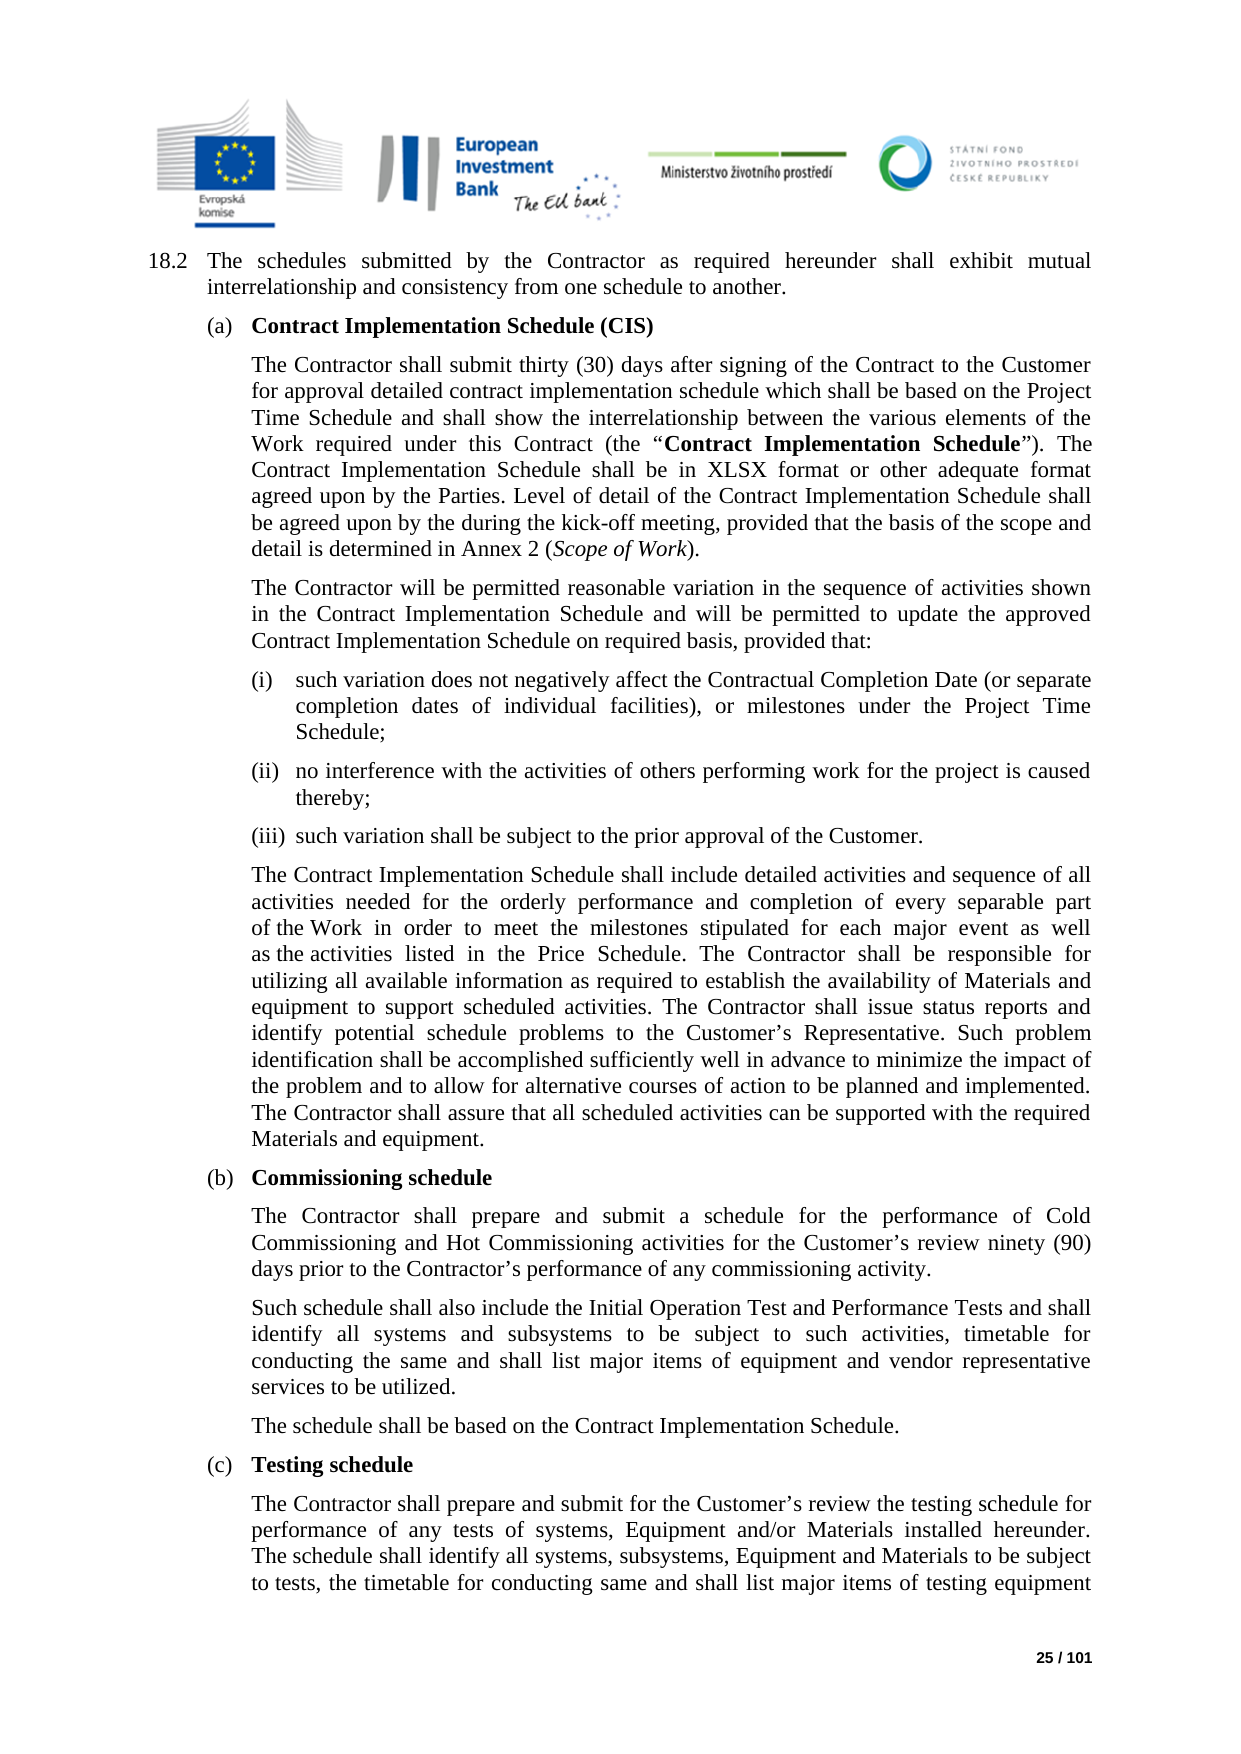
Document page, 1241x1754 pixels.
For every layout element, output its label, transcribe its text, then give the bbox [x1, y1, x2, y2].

text no interference with the activities of others performing work for the project is caused thereby; [251, 757, 1092, 810]
text The Contractor shall prepare and submit a schedule for the performance of Cold Commissioning and Hot Commissioning activities for the Customer’s review ninety (90) days prior to the Contractor’s performance of any commissioning activity. [251, 1203, 1092, 1282]
text Contract Implementation Schedule (CIS) [207, 312, 1092, 338]
text Such schedule shall also include the Initial Operation Test and Performance Tests and shall identify all systems and subsystems to be subject to such activities, timetable for conducting the same and shall list major items of equipment and vendor representative services to be utilized. [251, 1294, 1092, 1399]
text The schedule shall be based on the Contract Implementation Schedule. [251, 1412, 1092, 1438]
text The Contractor will be permitted reasonable variation in the sequence of activities shown in the Contract Implementation Schedule and will be permitted to update the approved Contract Implementation Schedule on required basis, provided that: [251, 574, 1092, 653]
text Testing schedule [207, 1451, 1092, 1477]
text The Contract Implementation Schedule shall include detailed activities and sequence of all activities needed for the orderly performance and completion of every separable part of the Work in order to meet the milestones stipulated for each major event as well as the activities listed in the Price Schedule. The Contractor shall be responsible for utilizing all available information as required to establish the availability of Materials and equipment to support scheduled activities. The Contractor shall issue status reports and identify potential schedule problems to the Customer’s Representative. Such problem identification shall be accomplished sufficiently well in advance to minimize the impact of the problem and to allow for alternative courses of action to be planned and implemented. The Contractor shall assure that all scheduled activities can be supported with the required Materials and equipment. [251, 861, 1092, 1151]
text Commissioning schedule [207, 1164, 1092, 1190]
picture [147, 87, 1093, 235]
text The Contractor shall submit thirty (30) days after signing of the Contract to the Customer for approval detailed contract implementation schedule which shall be based on the Project Time Schedule and shall show the interrelationship between the various elements of the Work required under this Contract (the “Contract Implementation Schedule”). The Contract Implementation Schedule shall be in XLSX format or other adequate format agreed upon by the Parties. Level of detail of the Contract Implementation Schedule shall be agreed upon by the during the kick-off meeting, provided that the basis of the scope and detail is determined in Annex 2 (Scope of Work). [251, 351, 1092, 562]
text such variation does not negatively affect the Contractual Completion Date (or separate completion dates of individual facilities), or milestones under the Project Time Schedule; [251, 666, 1092, 745]
text The schedules submitted by the Contractor as required hereunder shall exhibit mutual interrelationship and consistency from one schedule to another. [148, 247, 1092, 299]
text such variation shall be subject to the prior approval of the Customer. [251, 822, 1092, 849]
